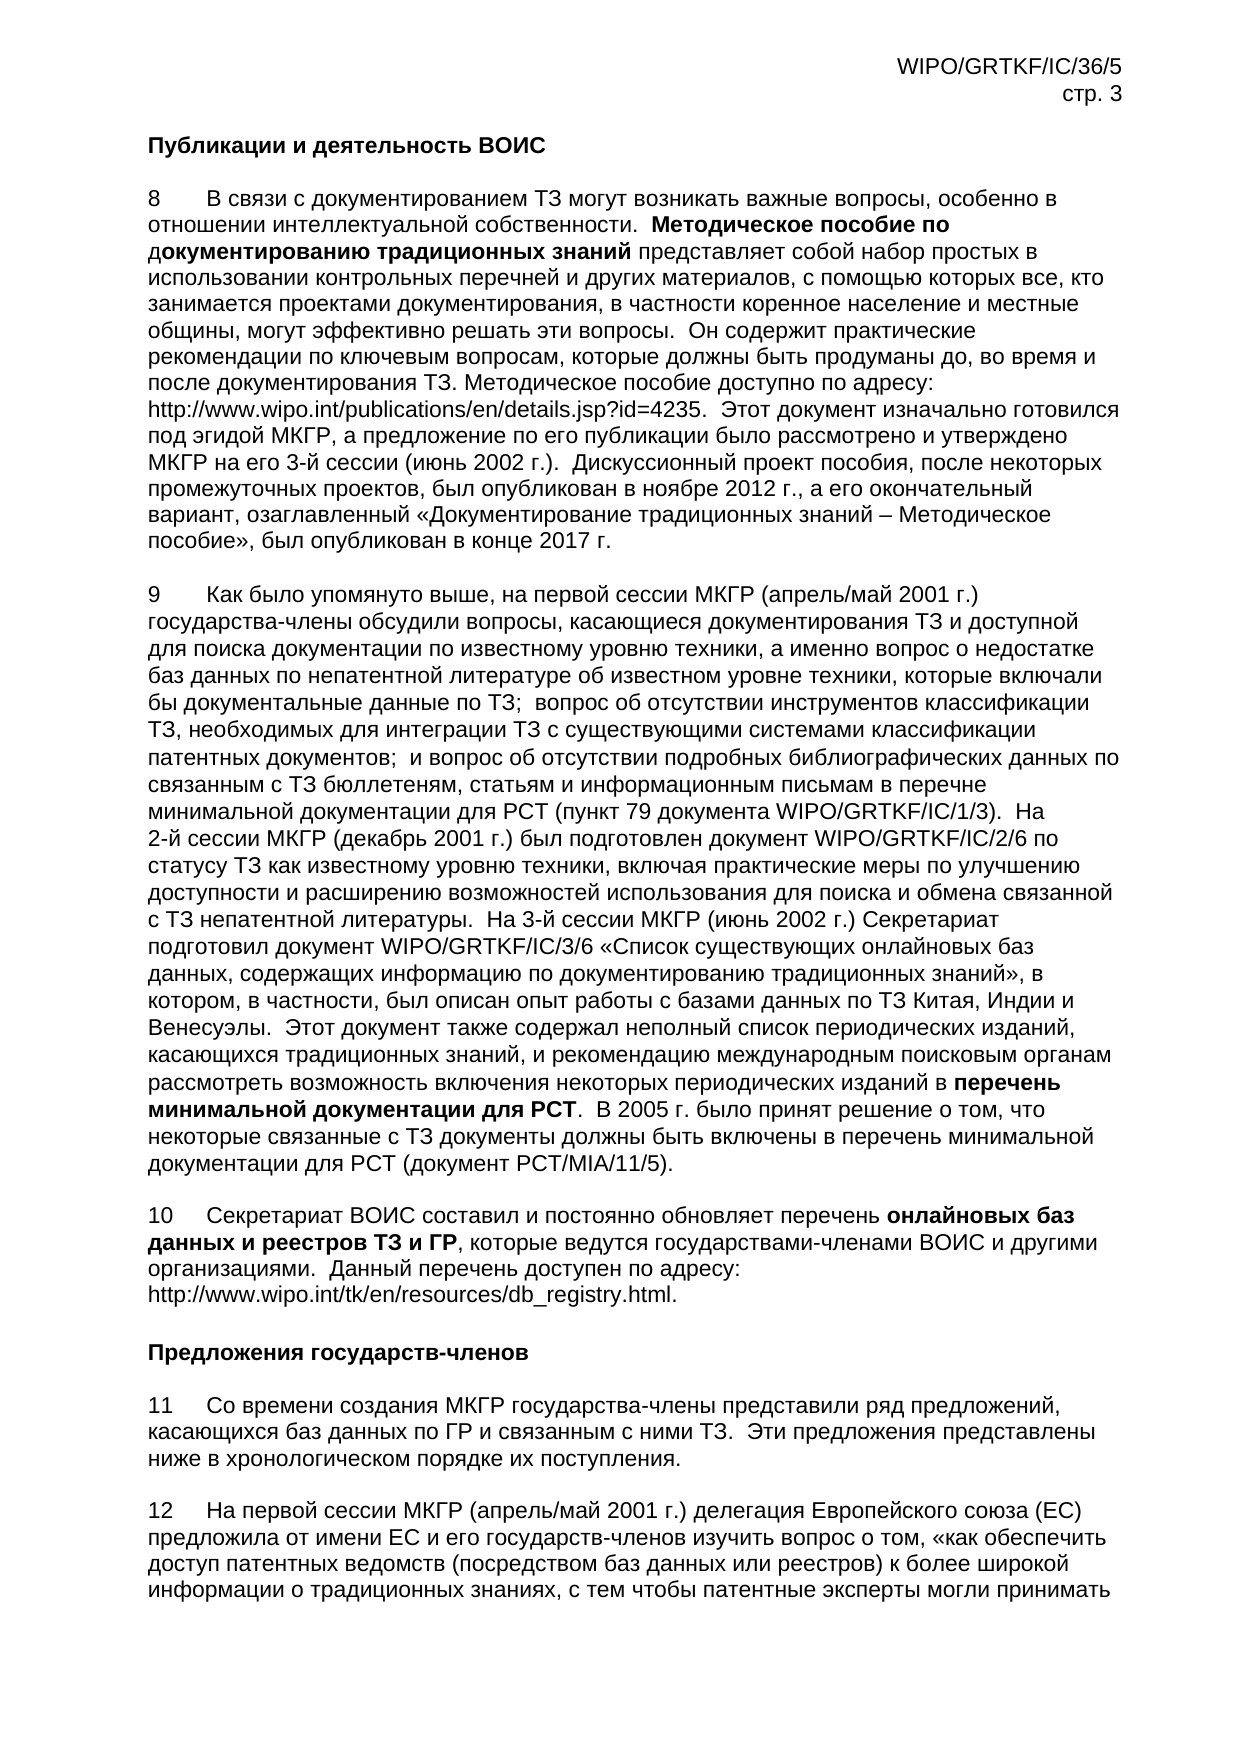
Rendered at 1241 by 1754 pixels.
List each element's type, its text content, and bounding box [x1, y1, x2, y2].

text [148, 1497, 1122, 1603]
text В связи с документированием ТЗ могут возникать важные вопросы, особенно в отношении интеллектуальной собственности. Методическое пособие по документированию традиционных знаний представляет собой набор простых в использовании контрольных перечней и других материалов, с помощью которых все, кто занимается проектами документирования, в частности коренное население и местные общины, могут эффективно решать эти вопросы. Он содержит практические рекомендации по ключевым вопросам, которые должны быть продуманы до, во время и после документирования ТЗ. Методическое пособие доступно по адресу: http://www.wipo.int/publications/en/details.jsp?id=4235. Этот документ изначально готовился под эгидой МКГР, а предложение по его публикации было рассмотрено и утверждено МКГР на его 3-й сессии (июнь 2002 г.). Дискуссионный проект пособия, после некоторых промежуточных проектов, был опубликован в ноябре 2012 г., а его окончательный вариант, озаглавленный «Документирование традиционных знаний – Методическое пособие», был опубликован в конце 2017 г. [148, 185, 1122, 554]
text Секретариат ВОИС составил и постоянно обновляет перечень онлайновых баз данных и реестров ТЗ и ГР, которые ведутся государствами-членами ВОИС и другими организациями. Данный перечень доступен по адресу: http://www.wipo.int/tk/en/resources/db_registry.html. [148, 1202, 1122, 1308]
text Со времени создания МКГР государства-члены представили ряд предложений, касающихся баз данных по ГР и связанным с ними ТЗ. Эти предложения представлены ниже в хронологическом порядке их поступления. [148, 1392, 1122, 1471]
text Предложения государств-членов [148, 1339, 1122, 1365]
text Публикации и деятельность ВОИС [148, 132, 1122, 158]
text Как было упомянуто выше, на первой сессии МКГР (апрель/май 2001 г.) государства-члены обсудили вопросы, касающиеся документирования ТЗ и доступной для поиска документации по известному уровню техники, а именно вопрос о недостатке баз данных по непатентной литературе об известном уровне техники, которые включали бы документальные данные по ТЗ; вопрос об отсутствии инструментов классификации ТЗ, необходимых для интеграции ТЗ с существующими системами классификации патентных документов; и вопрос об отсутствии подробных библиографических данных по связанным с ТЗ бюллетеням, статьям и информационным письмам в перечне минимальной документации для PCT (пункт 79 документа WIPO/GRTKF/IC/1/3). На 2-й сессии МКГР (декабрь 2001 г.) был подготовлен документ WIPO/GRTKF/IC/2/6 по статусу ТЗ как известному уровню техники, включая практические меры по улучшению доступности и расширению возможностей использования для поиска и обмена связанной с ТЗ непатентной литературы. На 3-й сессии МКГР (июнь 2002 г.) Секретариат подготовил документ WIPO/GRTKF/IC/3/6 «Список существующих онлайновых баз данных, содержащих информацию по документированию традиционных знаний», в котором, в частности, был описан опыт работы с базами данных по ТЗ Китая, Индии и Венесуэлы. Этот документ также содержал неполный список периодических изданий, касающихся традиционных знаний, и рекомендацию международным поисковым органам рассмотреть возможность включения некоторых периодических изданий в перечень минимальной документации для PCT. В 2005 г. было принят решение о том, что некоторые связанные с ТЗ документы должны быть включены в перечень минимальной документации для PCT (документ PCT/MIA/11/5). [148, 580, 1122, 1176]
